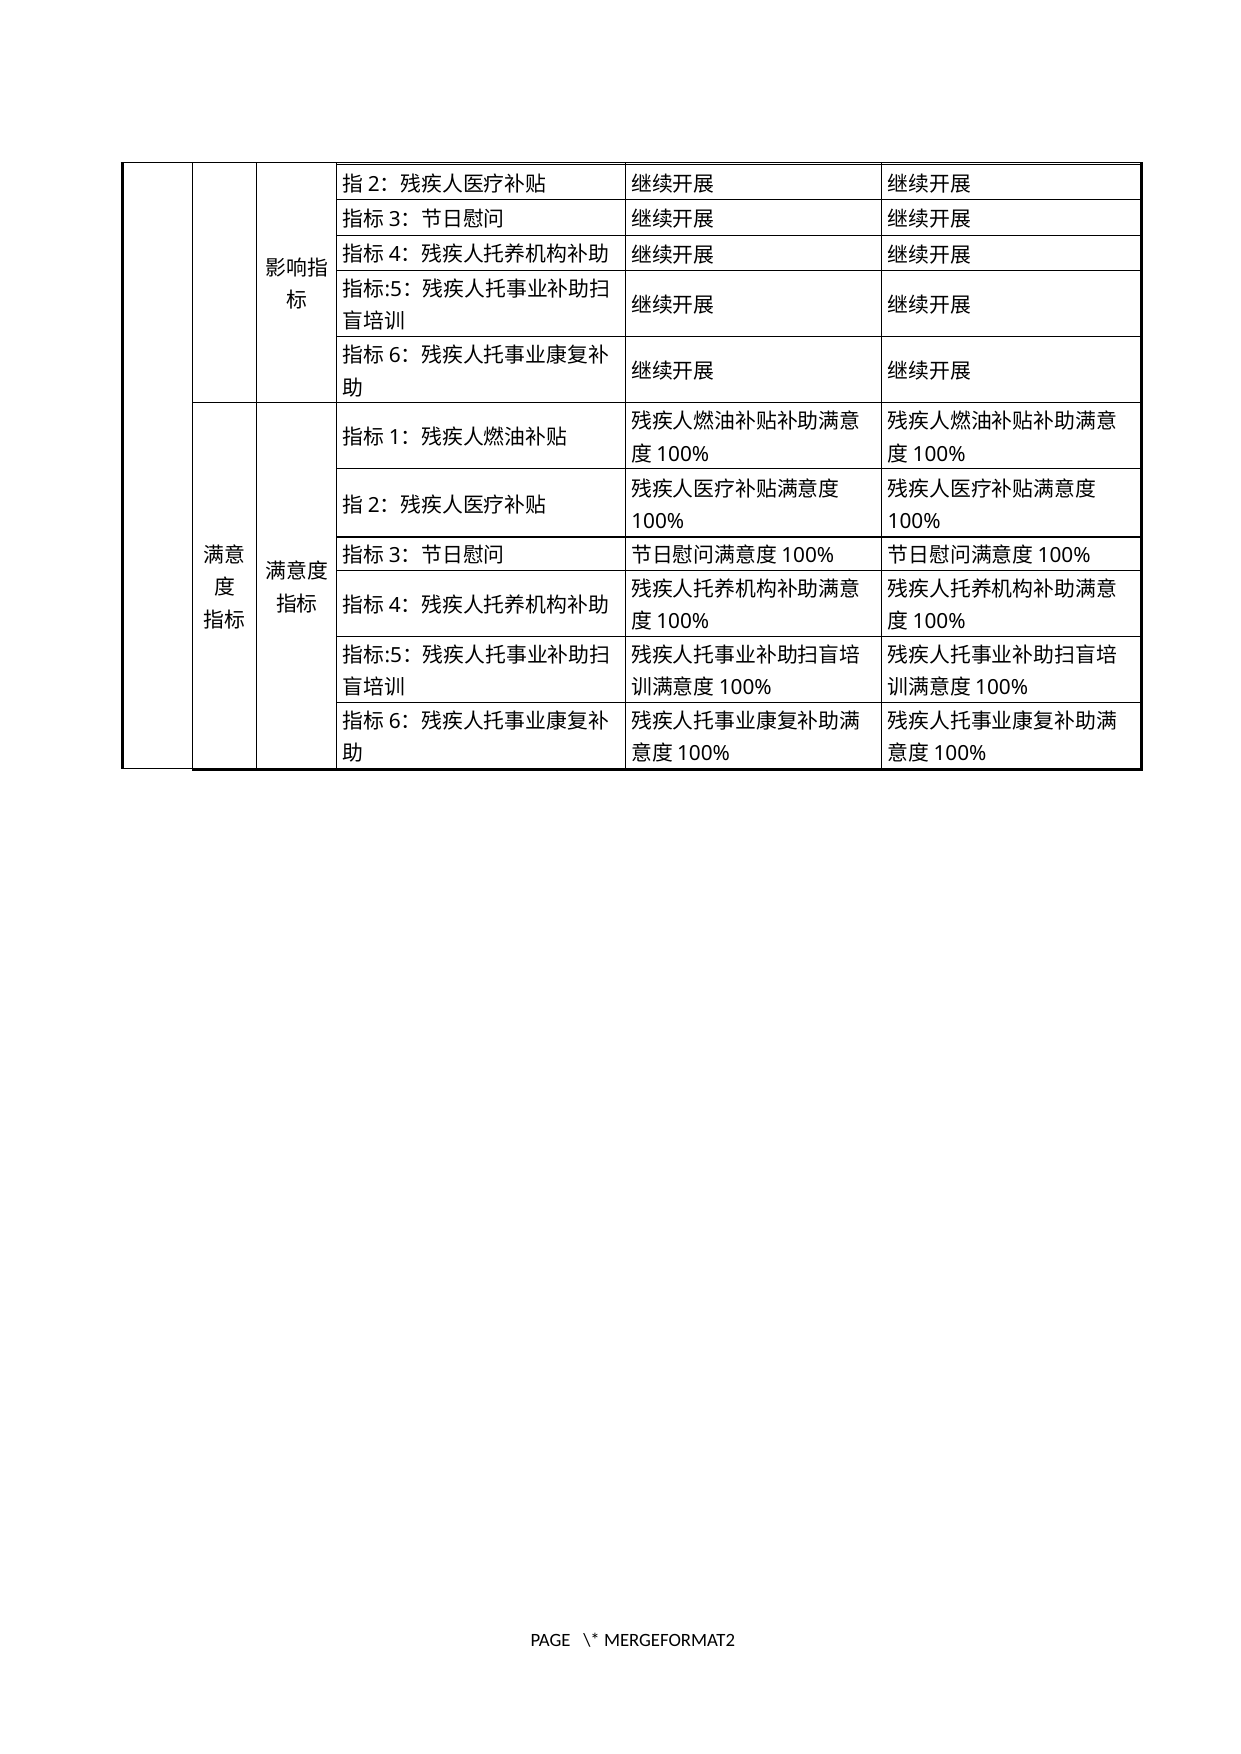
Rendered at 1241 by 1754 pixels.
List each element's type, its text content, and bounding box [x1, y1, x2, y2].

table_cell 可持续影响指标 [257, 163, 336, 402]
table_cell 指标3：节日慰问 [337, 200, 625, 235]
table_cell 满意度指标 [257, 403, 336, 768]
table_cell 继续开展 [882, 165, 1140, 199]
table_cell 指2：残疾人医疗补贴 [337, 165, 625, 199]
table_cell 节日慰问满意度100% [882, 538, 1140, 570]
table_cell 残疾人托养机构补助满意度100% [882, 571, 1140, 636]
table_cell 继续开展 [626, 236, 881, 270]
table_cell 指标:5：残疾人托事业补助扫盲培训 [337, 637, 625, 702]
table_cell 指2：残疾人医疗补贴 [337, 469, 625, 536]
table_cell 残疾人燃油补贴补助满意度100% [626, 403, 881, 468]
table_cell 继续开展 [882, 236, 1140, 270]
table_cell 继续开展 [626, 337, 881, 402]
table_cell 残疾人医疗补贴满意度100% [882, 469, 1140, 536]
table_cell 指标1：残疾人燃油补贴 [337, 403, 625, 468]
table_cell 指标6：残疾人托事业康复补助 [337, 337, 625, 402]
table_cell 残疾人托事业补助扫盲培训满意度100% [626, 637, 881, 702]
table_cell 残疾人托事业补助扫盲培训满意度100% [882, 637, 1140, 702]
table_cell 指标4：残疾人托养机构补助 [337, 236, 625, 270]
table_cell 继续开展 [626, 271, 881, 336]
table_cell 残疾人医疗补贴满意度100% [626, 469, 881, 536]
table_cell 继续开展 [882, 200, 1140, 235]
table_cell 指标6：残疾人托事业康复补助 [337, 703, 625, 768]
table_cell 继续开展 [882, 337, 1140, 402]
table_cell 继续开展 [882, 271, 1140, 336]
table_cell 残疾人燃油补贴补助满意度100% [882, 403, 1140, 468]
table_cell 指标4：残疾人托养机构补助 [337, 571, 625, 636]
table_cell 继续开展 [626, 200, 881, 235]
table_cell 残疾人托养机构补助满意度100% [626, 571, 881, 636]
table_cell 节日慰问满意度100% [626, 538, 881, 570]
table_cell 指标3：节日慰问 [337, 538, 625, 570]
table_cell 指标:5：残疾人托事业补助扫盲培训 [337, 271, 625, 336]
table_cell 满意度 指标 [193, 403, 256, 768]
table_cell 残疾人托事业康复补助满意度100% [626, 703, 881, 768]
table_cell 继续开展 [626, 165, 881, 199]
table_cell 残疾人托事业康复补助满意度100% [882, 703, 1140, 768]
